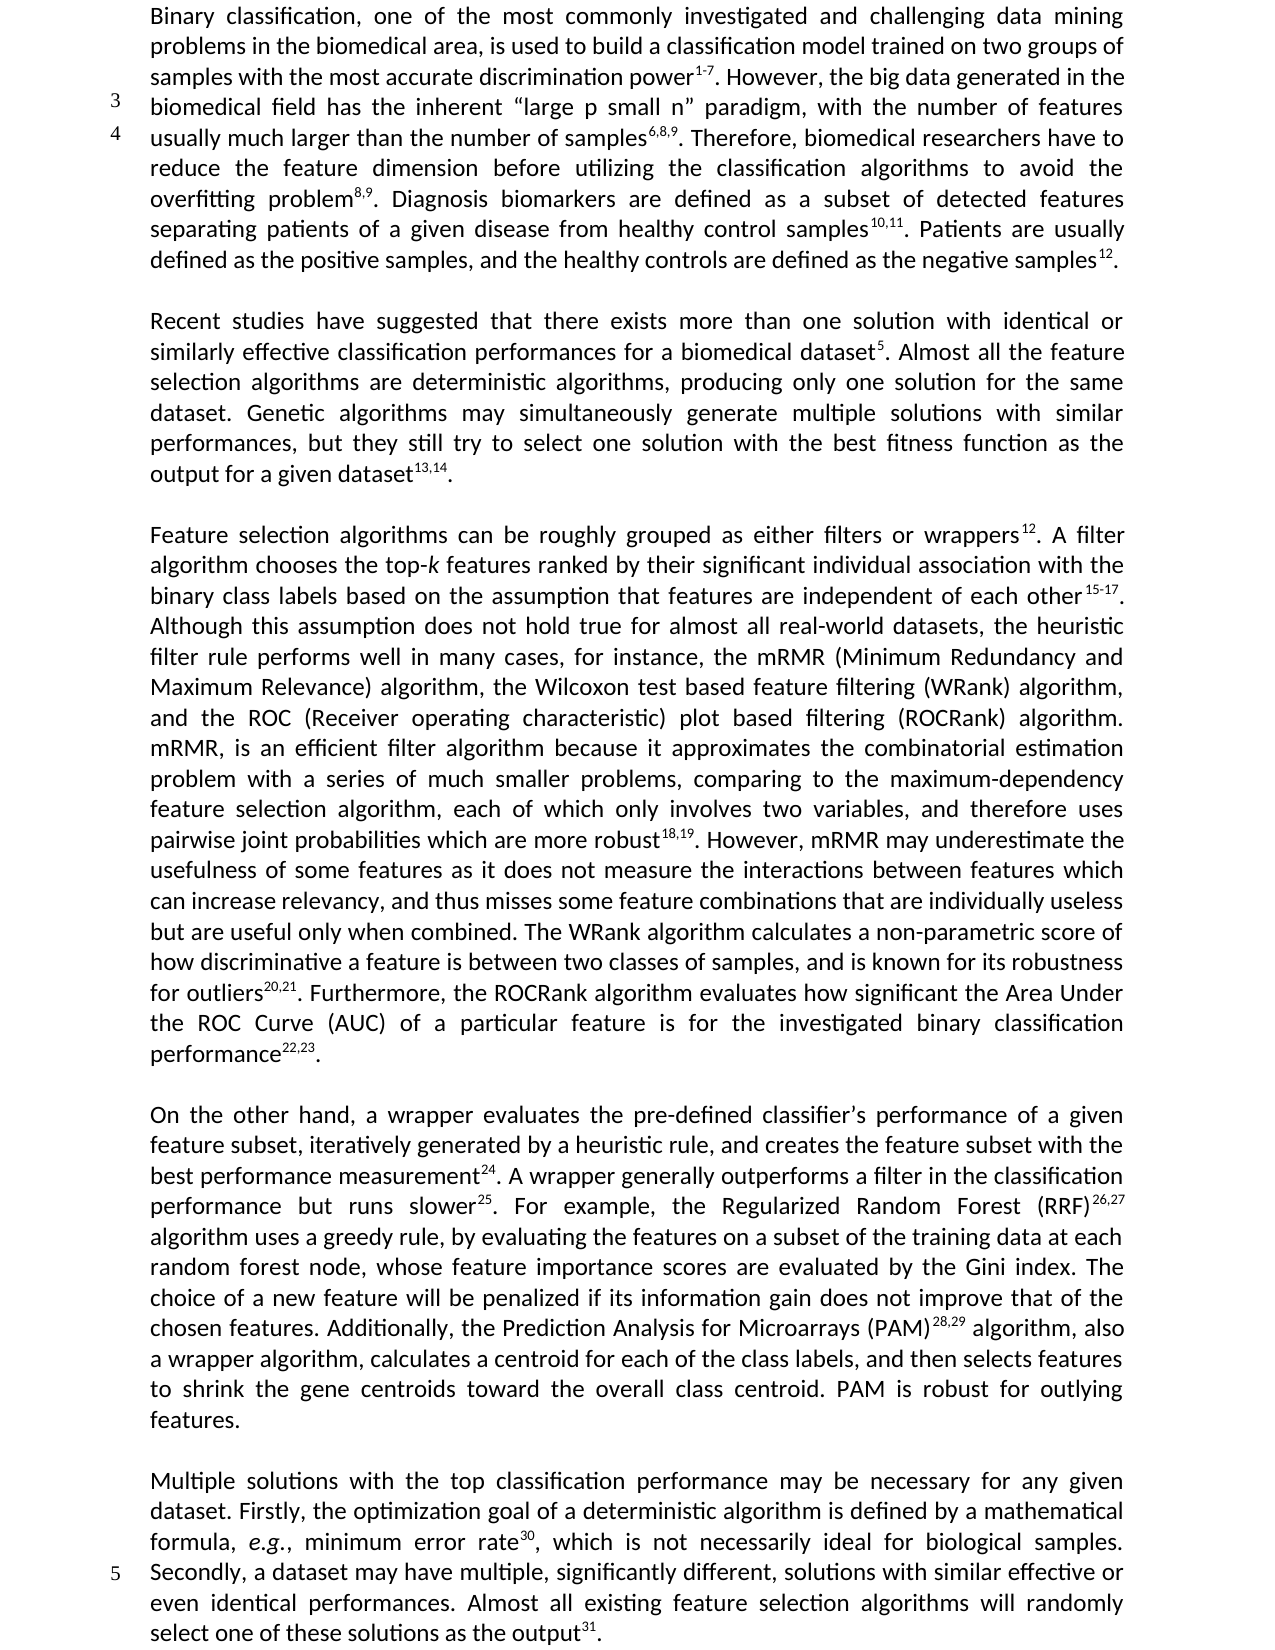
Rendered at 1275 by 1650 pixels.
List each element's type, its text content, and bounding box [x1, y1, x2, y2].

text Binary classification, one of the most commonly investigated and challenging data mining problems in the biomedical area, is used to build a classification model trained on two groups of samples with the most accurate discrimination power1-7. However, the big data generated in the biomedical field has the inherent “large p small n” paradigm, with the number of features usually much larger than the number of samples6,8,9. Therefore, biomedical researchers have to reduce the feature dimension before utilizing the classification algorithms to avoid the overfitting problem8,9. Diagnosis biomarkers are defined as a subset of detected features separating patients of a given disease from healthy control samples10,11. Patients are usually defined as the positive samples, and the healthy controls are defined as the negative samples12. [150, 0, 1125, 275]
text On the other hand, a wrapper evaluates the pre-defined classifier’s performance of a given feature subset, iteratively generated by a heuristic rule, and creates the feature subset with the best performance measurement24. A wrapper generally outperforms a filter in the classification performance but runs slower25. For example, the Regularized Random Forest (RRF)26,27 algorithm uses a greedy rule, by evaluating the features on a subset of the training data at each random forest node, whose feature importance scores are evaluated by the Gini index. The choice of a new feature will be penalized if its information gain does not improve that of the chosen features. Additionally, the Prediction Analysis for Microarrays (PAM)28,29 algorithm, also a wrapper algorithm, calculates a centroid for each of the class labels, and then selects features to shrink the gene centroids toward the overall class centroid. PAM is robust for outlying features. [150, 1099, 1125, 1434]
text Multiple solutions with the top classification performance may be necessary for any given dataset. Firstly, the optimization goal of a deterministic algorithm is defined by a mathematical formula, e.g., minimum error rate30, which is not necessarily ideal for biological samples. Secondly, a dataset may have multiple, significantly different, solutions with similar effective or even identical performances. Almost all existing feature selection algorithms will randomly select one of these solutions as the output31. [150, 1465, 1125, 1648]
text Recent studies have suggested that there exists more than one solution with identical or similarly effective classification performances for a biomedical dataset5. Almost all the feature selection algorithms are deterministic algorithms, producing only one solution for the same dataset. Genetic algorithms may simultaneously generate multiple solutions with similar performances, but they still try to select one solution with the best fitness function as the output for a given dataset13,14. [150, 305, 1125, 488]
text Feature selection algorithms can be roughly grouped as either filters or wrappers12. A filter algorithm chooses the top-k features ranked by their significant individual association with the binary class labels based on the assumption that features are independent of each other15-17. Although this assumption does not hold true for almost all real-world datasets, the heuristic filter rule performs well in many cases, for instance, the mRMR (Minimum Redundancy and Maximum Relevance) algorithm, the Wilcoxon test based feature filtering (WRank) algorithm, and the ROC (Receiver operating characteristic) plot based filtering (ROCRank) algorithm. mRMR, is an efficient filter algorithm because it approximates the combinatorial estimation problem with a series of much smaller problems, comparing to the maximum-dependency feature selection algorithm, each of which only involves two variables, and therefore uses pairwise joint probabilities which are more robust18,19. However, mRMR may underestimate the usefulness of some features as it does not measure the interactions between features which can increase relevancy, and thus misses some feature combinations that are individually useless but are useful only when combined. The WRank algorithm calculates a non-parametric score of how discriminative a feature is between two classes of samples, and is known for its robustness for outliers20,21. Furthermore, the ROCRank algorithm evaluates how significant the Area Under the ROC Curve (AUC) of a particular feature is for the investigated binary classification performance22,23. [150, 519, 1125, 1068]
